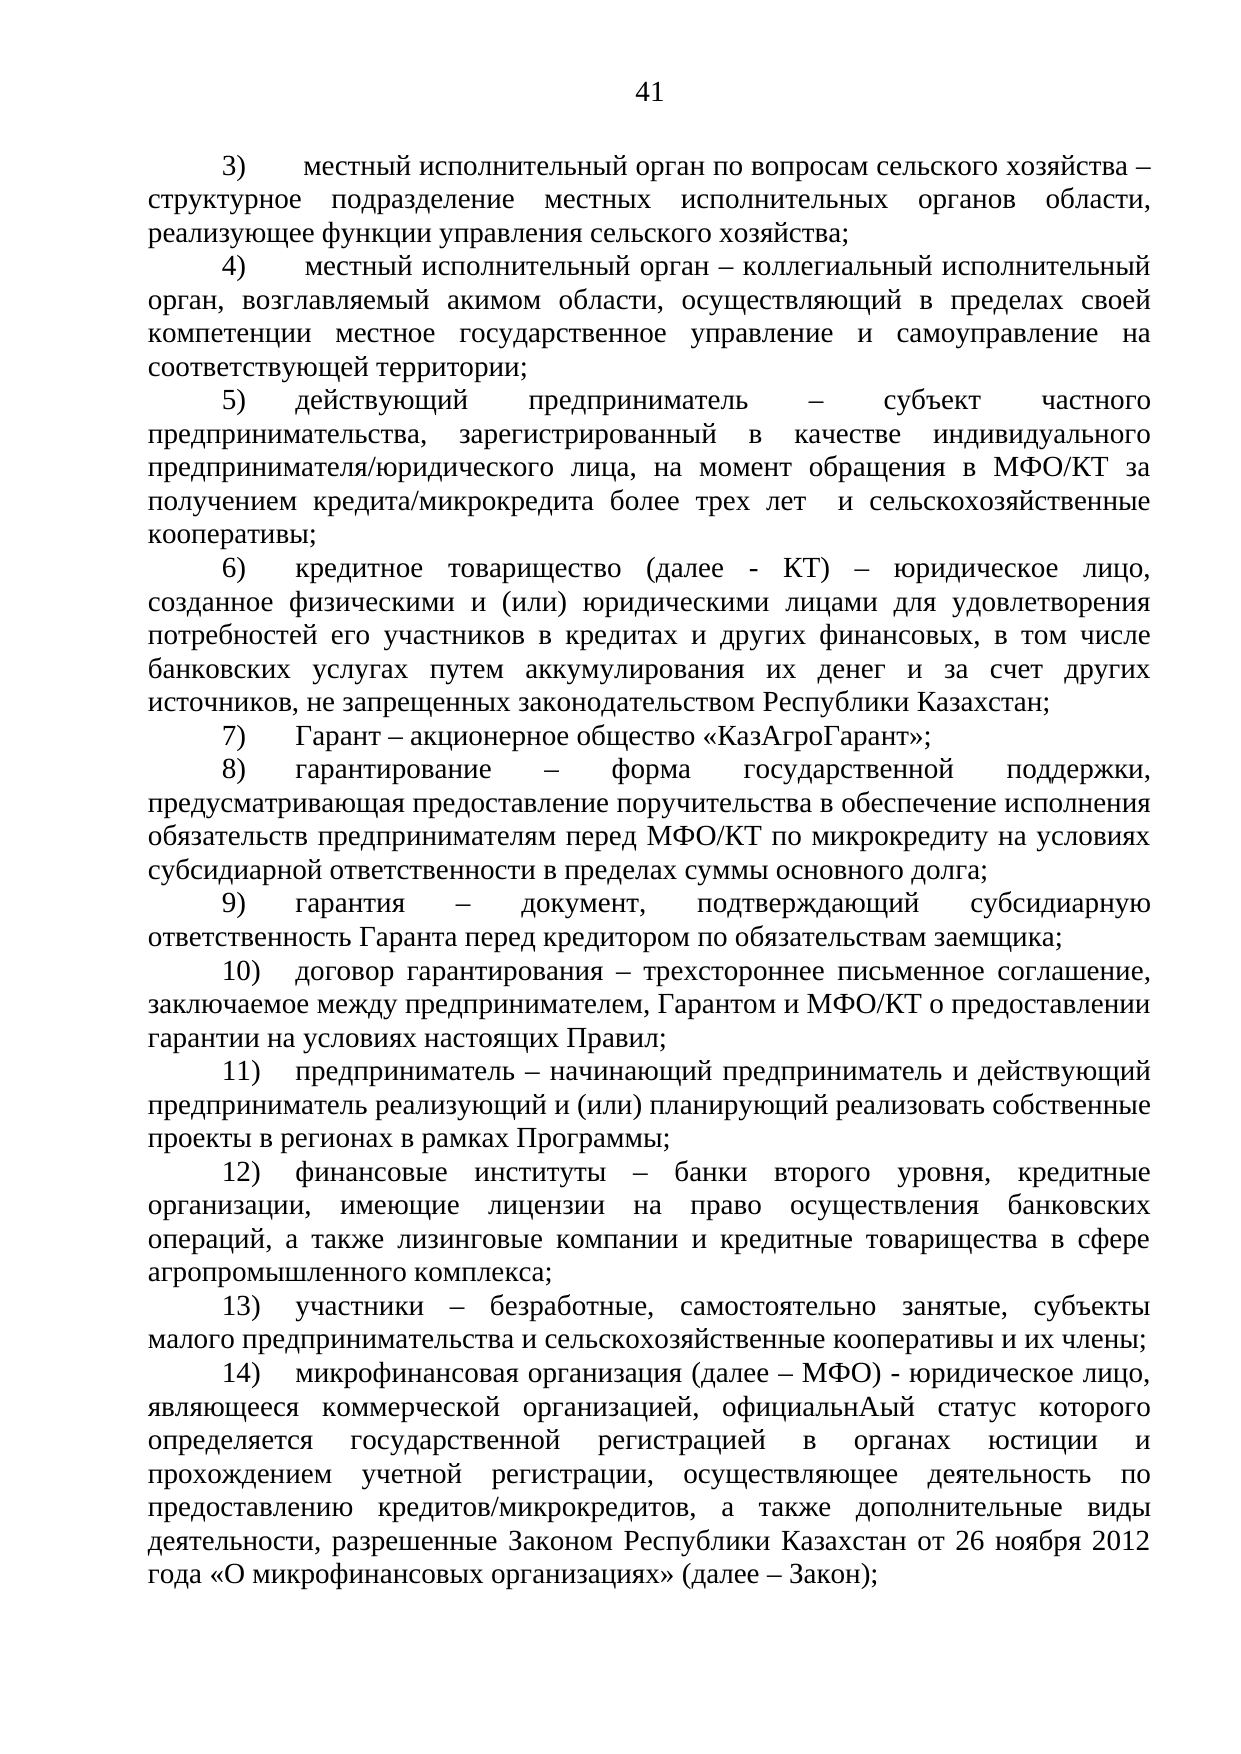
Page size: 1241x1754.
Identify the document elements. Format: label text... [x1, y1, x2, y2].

list микрофинансовая организация (далее – МФО) - юридическое лицо, являющееся коммерческой организацией, официальнАый статус которого определяется государственной регистрацией в органах юстиции и прохождением учетной регистрации, осуществляющее деятельность по предоставлению кредитов/микрокредитов, а также дополнительные виды деятельности, разрешенные Законом Республики Казахстан от 26 ноября 2012 года «О микрофинансовых организациях» (далее – Закон); [148, 1355, 1152, 1590]
list финансовые институты – банки второго уровня, кредитные организации, имеющие лицензии на право осуществления банковских операций, а также лизинговые компании и кредитные товарищества в сфере агропромышленного комплекса; [148, 1154, 1152, 1288]
list Гарант – акционерное общество «КазАгроГарант»; [148, 718, 1152, 751]
list предприниматель – начинающий предприниматель и действующий предприниматель реализующий и (или) планирующий реализовать собственные проекты в регионах в рамках Программы; [148, 1053, 1152, 1154]
list гарантия – документ, подтверждающий субсидиарную ответственность Гаранта перед кредитором по обязательствам заемщика; [148, 886, 1152, 953]
list действующий предприниматель – субъект частного предпринимательства, зарегистрированный в качестве индивидуального предпринимателя/юридического лица, на момент обращения в МФО/КТ за получением кредита/микрокредита более трех лет и сельскохозяйственные кооперативы; [148, 382, 1152, 550]
list местный исполнительный орган – коллегиальный исполнительный орган, возглавляемый акимом области, осуществляющий в пределах своей компетенции местное государственное управление и самоуправление на соответствующей территории; [148, 248, 1152, 382]
list гарантирование – форма государственной поддержки, предусматривающая предоставление поручительства в обеспечение исполнения обязательств предпринимателям перед МФО/КТ по микрокредиту на условиях субсидиарной ответственности в пределах суммы основного долга; [148, 751, 1152, 886]
list кредитное товарищество (далее - КТ) – юридическое лицо, созданное физическими и (или) юридическими лицами для удовлетворения потребностей его участников в кредитах и других финансовых, в том числе банковских услугах путем аккумулирования их денег и за счет других источников, не запрещенных законодательством Республики Казахстан; [148, 550, 1152, 718]
list участники – безработные, самостоятельно занятые, субъекты малого предпринимательства и сельскохозяйственные кооперативы и их члены; [148, 1288, 1152, 1355]
list местный исполнительный орган по вопросам сельского хозяйства – структурное подразделение местных исполнительных органов области, реализующее функции управления сельского хозяйства; [148, 148, 1152, 248]
list договор гарантирования – трехстороннее письменное соглашение, заключаемое между предпринимателем, Гарантом и МФО/КТ о предоставлении гарантии на условиях настоящих Правил; [148, 953, 1152, 1053]
